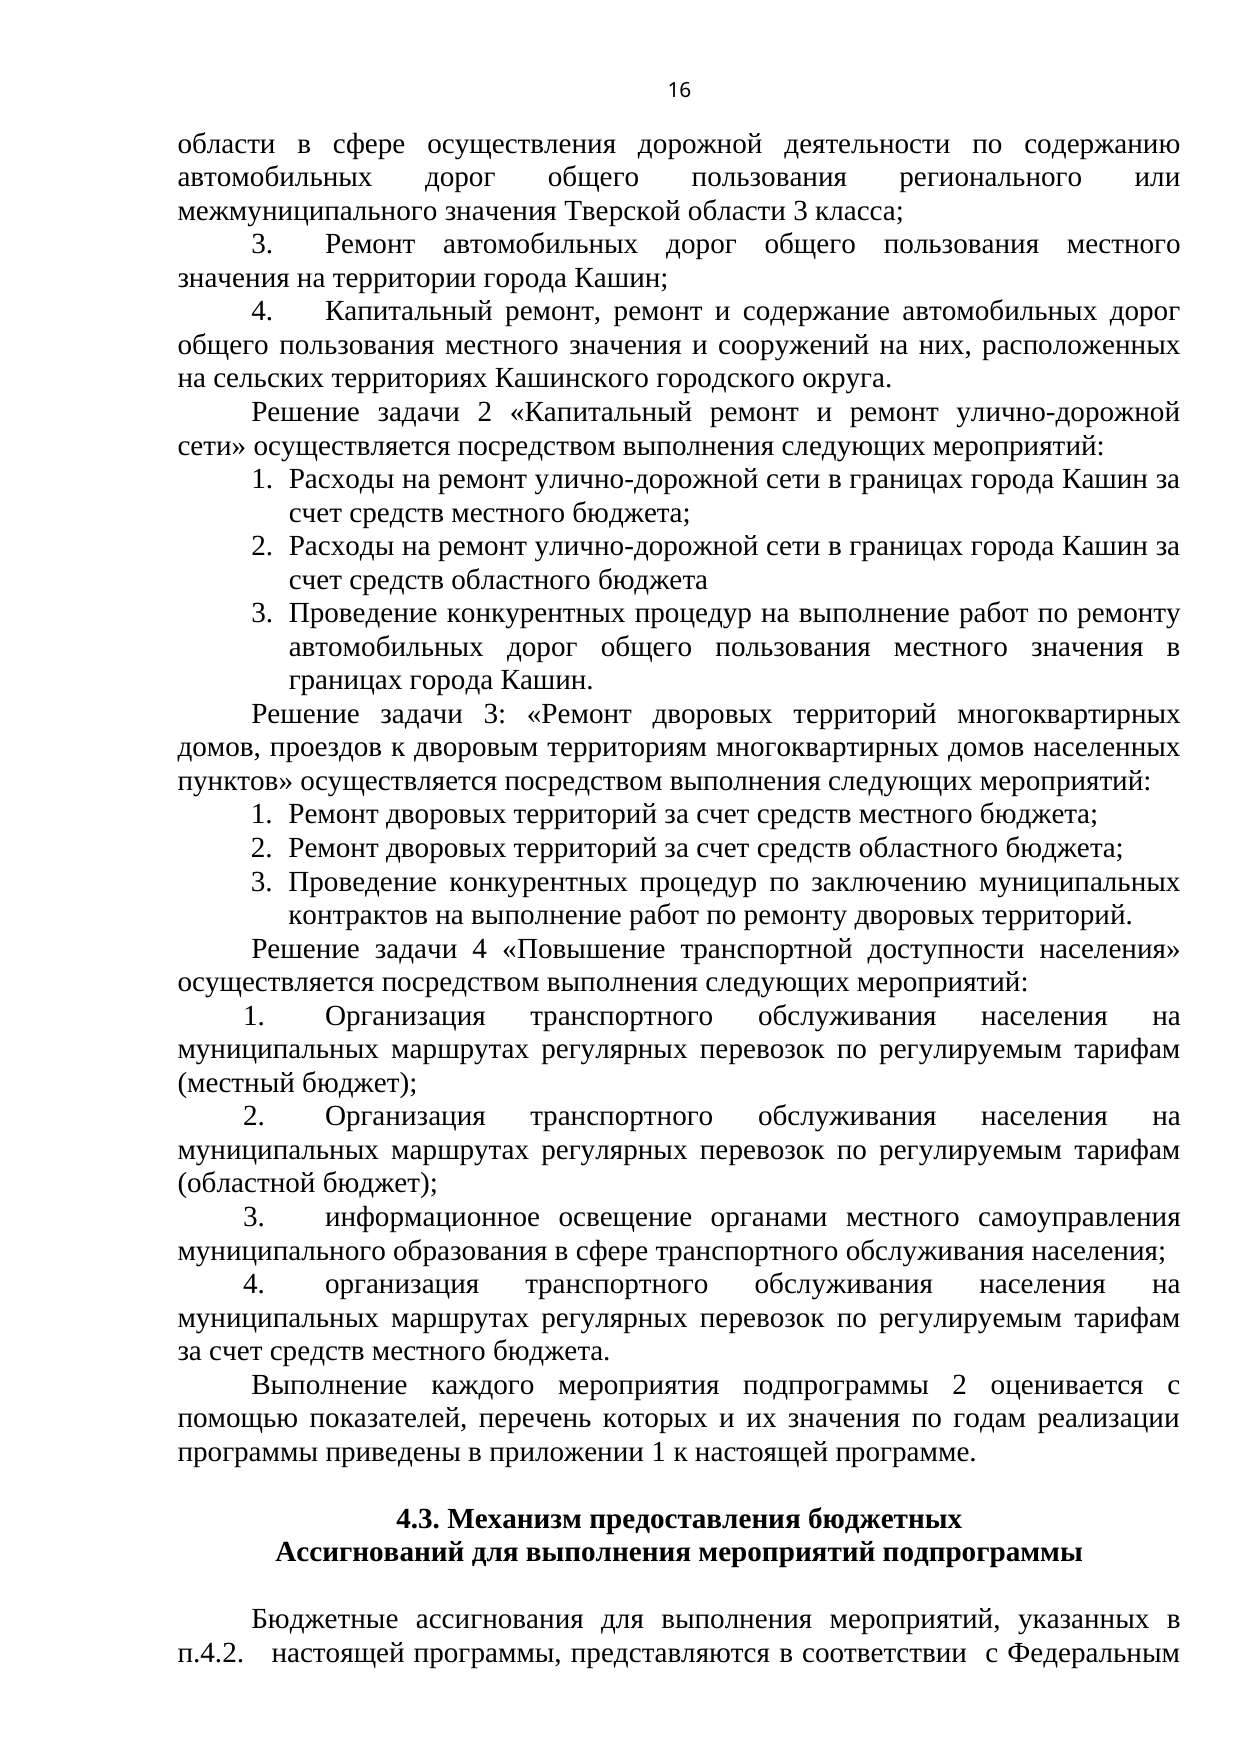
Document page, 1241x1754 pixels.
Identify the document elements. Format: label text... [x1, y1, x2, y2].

list Ремонт дворовых территорий за счет средств областного бюджета; [251, 830, 1181, 864]
list Организация транспортного обслуживания населения на муниципальных маршрутах регулярных перевозок по регулируемым тарифам (областной бюджет); [177, 1098, 1181, 1199]
text Решение задачи 2 «Капитальный ремонт и ремонт улично-дорожной сети» осуществляется посредством выполнения следующих мероприятий: [177, 394, 1181, 461]
text Решение задачи 3: «Ремонт дворовых территорий многоквартирных домов, проездов к дворовым территориям многоквартирных домов населенных пунктов» осуществляется посредством выполнения следующих мероприятий: [177, 696, 1181, 797]
list Проведение конкурентных процедур по заключению муниципальных контрактов на выполнение работ по ремонту дворовых территорий. [251, 864, 1181, 931]
list Расходы на ремонт улично-дорожной сети в границах города Кашин за счет средств областного бюджета [251, 528, 1181, 595]
list Расходы на ремонт улично-дорожной сети в границах города Кашин за счет средств местного бюджета; [251, 461, 1181, 528]
list Проведение конкурентных процедур на выполнение работ по ремонту автомобильных дорог общего пользования местного значения в границах города Кашин. [251, 595, 1181, 696]
text 4.3. Механизм предоставления бюджетных [177, 1501, 1181, 1534]
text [177, 1602, 1181, 1669]
text Выполнение каждого мероприятия подпрограммы 2 оценивается с помощью показателей, перечень которых и их значения по годам реализации программы приведены в приложении 1 к настоящей программе. [177, 1367, 1181, 1467]
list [177, 126, 1181, 226]
list Ремонт дворовых территорий за счет средств местного бюджета; [251, 797, 1181, 830]
list информационное освещение органами местного самоуправления муниципального образования в сфере транспортного обслуживания населения; [177, 1199, 1181, 1266]
list Ремонт автомобильных дорог общего пользования местного значения на территории города Кашин; [177, 226, 1181, 293]
text Решение задачи 4 «Повышение транспортной доступности населения» осуществляется посредством выполнения следующих мероприятий: [177, 931, 1181, 998]
list Капитальный ремонт, ремонт и содержание автомобильных дорог общего пользования местного значения и сооружений на них, расположенных на сельских территориях Кашинского городского округа. [177, 293, 1181, 394]
list организация транспортного обслуживания населения на муниципальных маршрутах регулярных перевозок по регулируемым тарифам за счет средств местного бюджета. [177, 1266, 1181, 1367]
list Организация транспортного обслуживания населения на муниципальных маршрутах регулярных перевозок по регулируемым тарифам (местный бюджет); [177, 998, 1181, 1098]
text Ассигнований для выполнения мероприятий подпрограммы [177, 1534, 1181, 1568]
